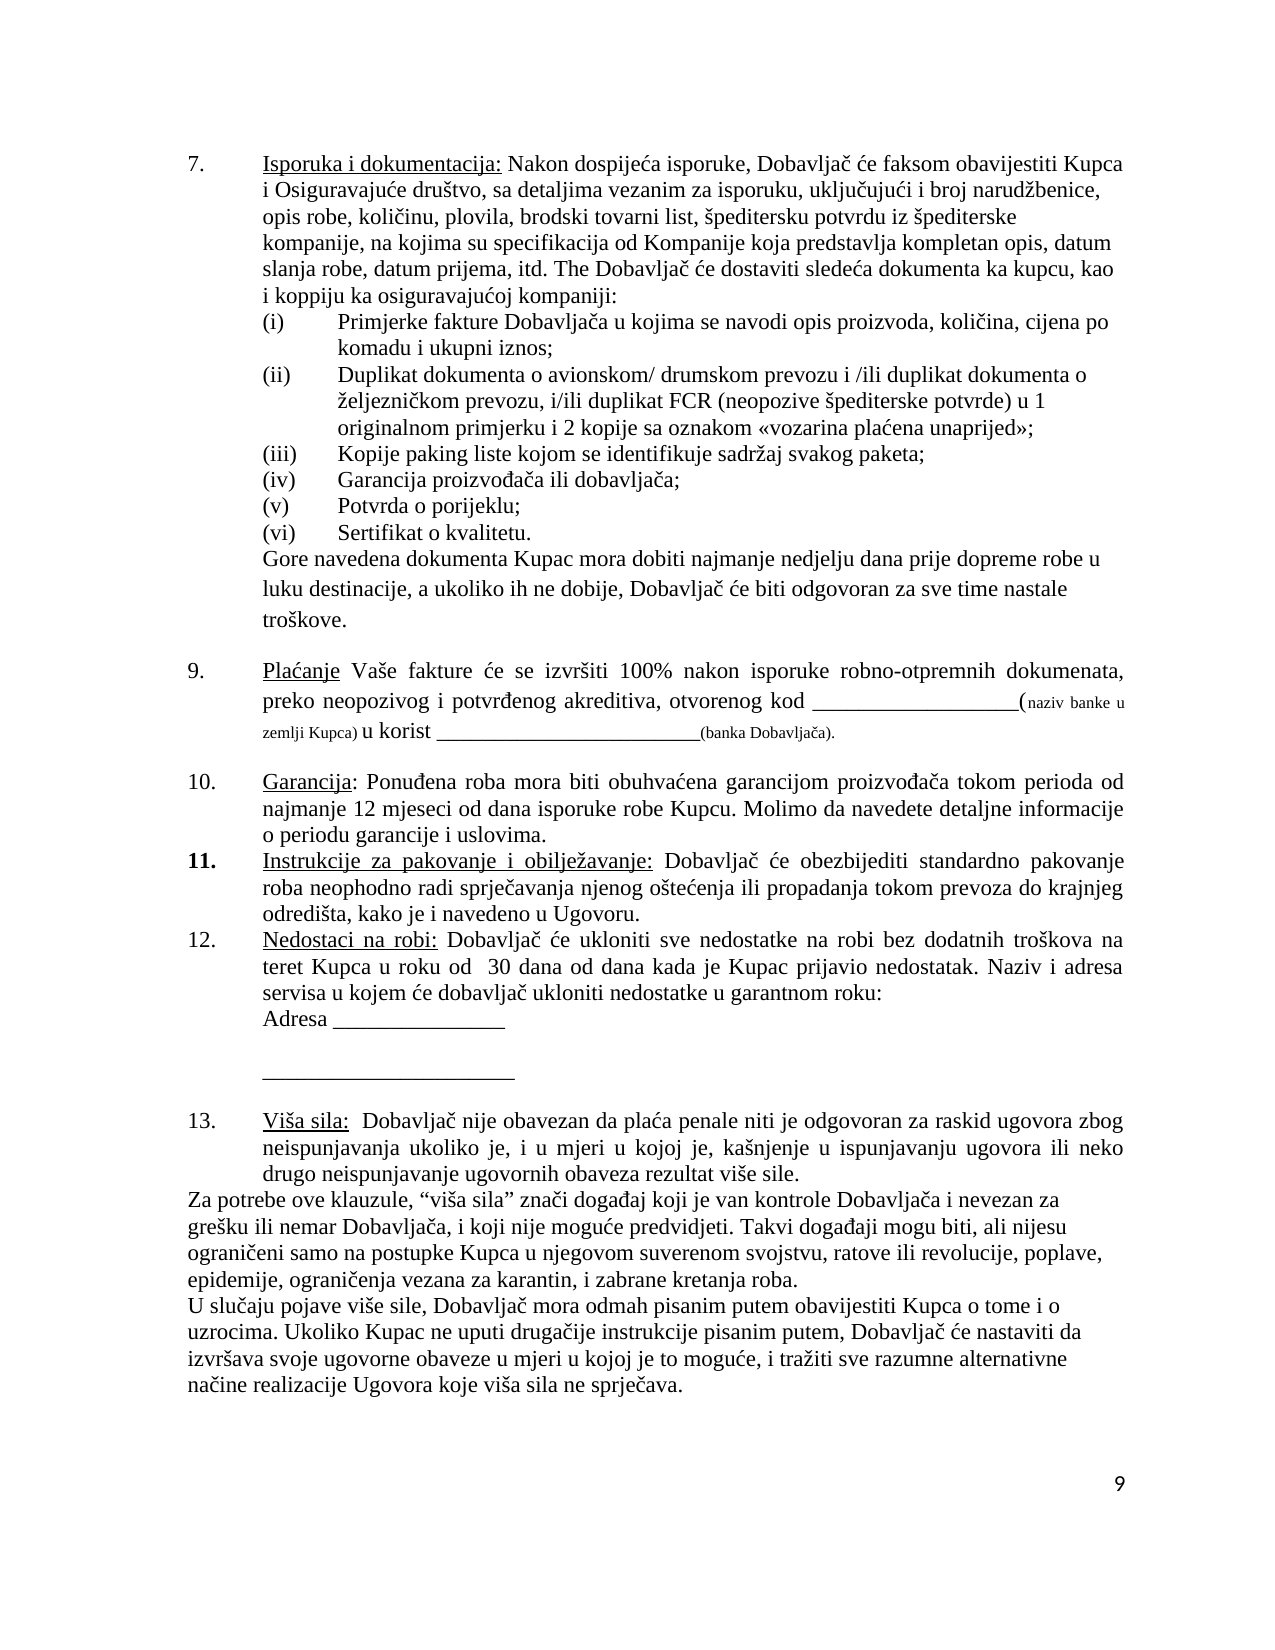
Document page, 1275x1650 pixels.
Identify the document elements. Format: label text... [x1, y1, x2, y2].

list Garancija proizvođača ili dobavljača; [262, 466, 1125, 493]
list Duplikat dokumenta o avionskom/ drumskom prevozu i /ili duplikat dokumenta o željezničkom prevozu, i/ili duplikat FCR (neopozive špediterske potvrde) u 1 originalnom primjerku i 2 kopije sa oznakom «vozarina plaćena unaprijed»; [262, 361, 1125, 440]
text U slučaju pojave više sile, Dobavljač mora odmah pisanim putem obavijestiti Kupca o tome i o uzrocima. Ukoliko Kupac ne uputi drugačije instrukcije pisanim putem, Dobavljač će nastaviti da izvršava svoje ugovorne obaveze u mjeri u kojoj je to moguće, i tražiti sve razumne alternativne načine realizacije Ugovora koje viša sila ne sprječava. [187, 1292, 1125, 1397]
list Instrukcije za pakovanje i obilježavanje: Dobavljač će obezbijediti standardno pakovanje roba neophodno radi sprječavanja njenog oštećenja ili propadanja tokom prevoza do krajnjeg odredišta, kako je i navedeno u Ugovoru. [187, 847, 1125, 926]
list Viša sila: Dobavljač nije obavezan da plaća penale niti je odgovoran za raskid ugovora zbog neispunjavanja ukoliko je, i u mjeri u kojoj je, kašnjenje u ispunjavanju ugovora ili neko drugo neispunjavanje ugovornih obaveza rezultat više sile. [187, 1107, 1125, 1187]
list Nedostaci na robi: Dobavljač će ukloniti sve nedostatke na robi bez dodatnih troškova na teret Kupca u roku od 30 dana od dana kada je Kupac prijavio nedostatak. Naziv i adresa servisa u kojem će dobavljač ukloniti nedostatke u garantnom roku: [187, 926, 1125, 1005]
list Kopije paking liste kojom se identifikuje sadržaj svakog paketa; [262, 440, 1125, 466]
text Gore navedena dokumenta Kupac mora dobiti najmanje nedjelju dana prije dopreme robe u luku destinacije, a ukoliko ih ne dobije, Dobavljač će biti odgovoran za sve time nastale troškove. [262, 545, 1125, 632]
text Adresa _______________ [187, 1005, 1125, 1032]
list Isporuka i dokumentacija: Nakon dospijeća isporuke, Dobavljač će faksom obavijestiti Kupca i Osiguravajuće društvo, sa detaljima vezanim za isporuku, uključujući i broj narudžbenice, opis robe, količinu, plovila, brodski tovarni list, špeditersku potvrdu iz špediterske kompanije, na kojima su specifikacija od Kompanije koja predstavlja kompletan opis, datum slanja robe, datum prijema, itd. The Dobavljač će dostaviti sledeća dokumenta ka kupcu, kao i koppiju ka osiguravajućoj kompaniji: [187, 150, 1125, 308]
list Potvrda o porijeklu; [262, 493, 1125, 519]
text ______________________ [187, 1056, 1125, 1083]
text Za potrebe ove klauzule, “viša sila” znači događaj koji je van kontrole Dobavljača i nevezan za grešku ili nemar Dobavljača, i koji nije moguće predvidjeti. Takvi događaji mogu biti, ali nijesu ograničeni samo na postupke Kupca u njegovom suverenom svojstvu, ratove ili revolucije, poplave, epidemije, ograničenja vezana za karantin, i zabrane kretanja roba. [187, 1187, 1125, 1292]
list Primjerke fakture Dobavljača u kojima se navodi opis proizvoda, količina, cijena po komadu i ukupni iznos; [262, 308, 1125, 361]
list Sertifikat o kvalitetu. [262, 519, 1125, 545]
text 9. Plaćanje Vaše fakture će se izvršiti 100% nakon isporuke robno-otpremnih dokumenata, preko neopozivog i potvrđenog akreditiva, otvorenog kod __________________(naziv banke u zemlji Kupca) u korist _______________________(banka Dobavljača). [187, 657, 1125, 743]
list Garancija: Ponuđena roba mora biti obuhvaćena garancijom proizvođača tokom perioda od najmanje 12 mjeseci od dana isporuke robe Kupcu. Molimo da navedete detaljne informacije o periodu garancije i uslovima. [187, 768, 1125, 847]
